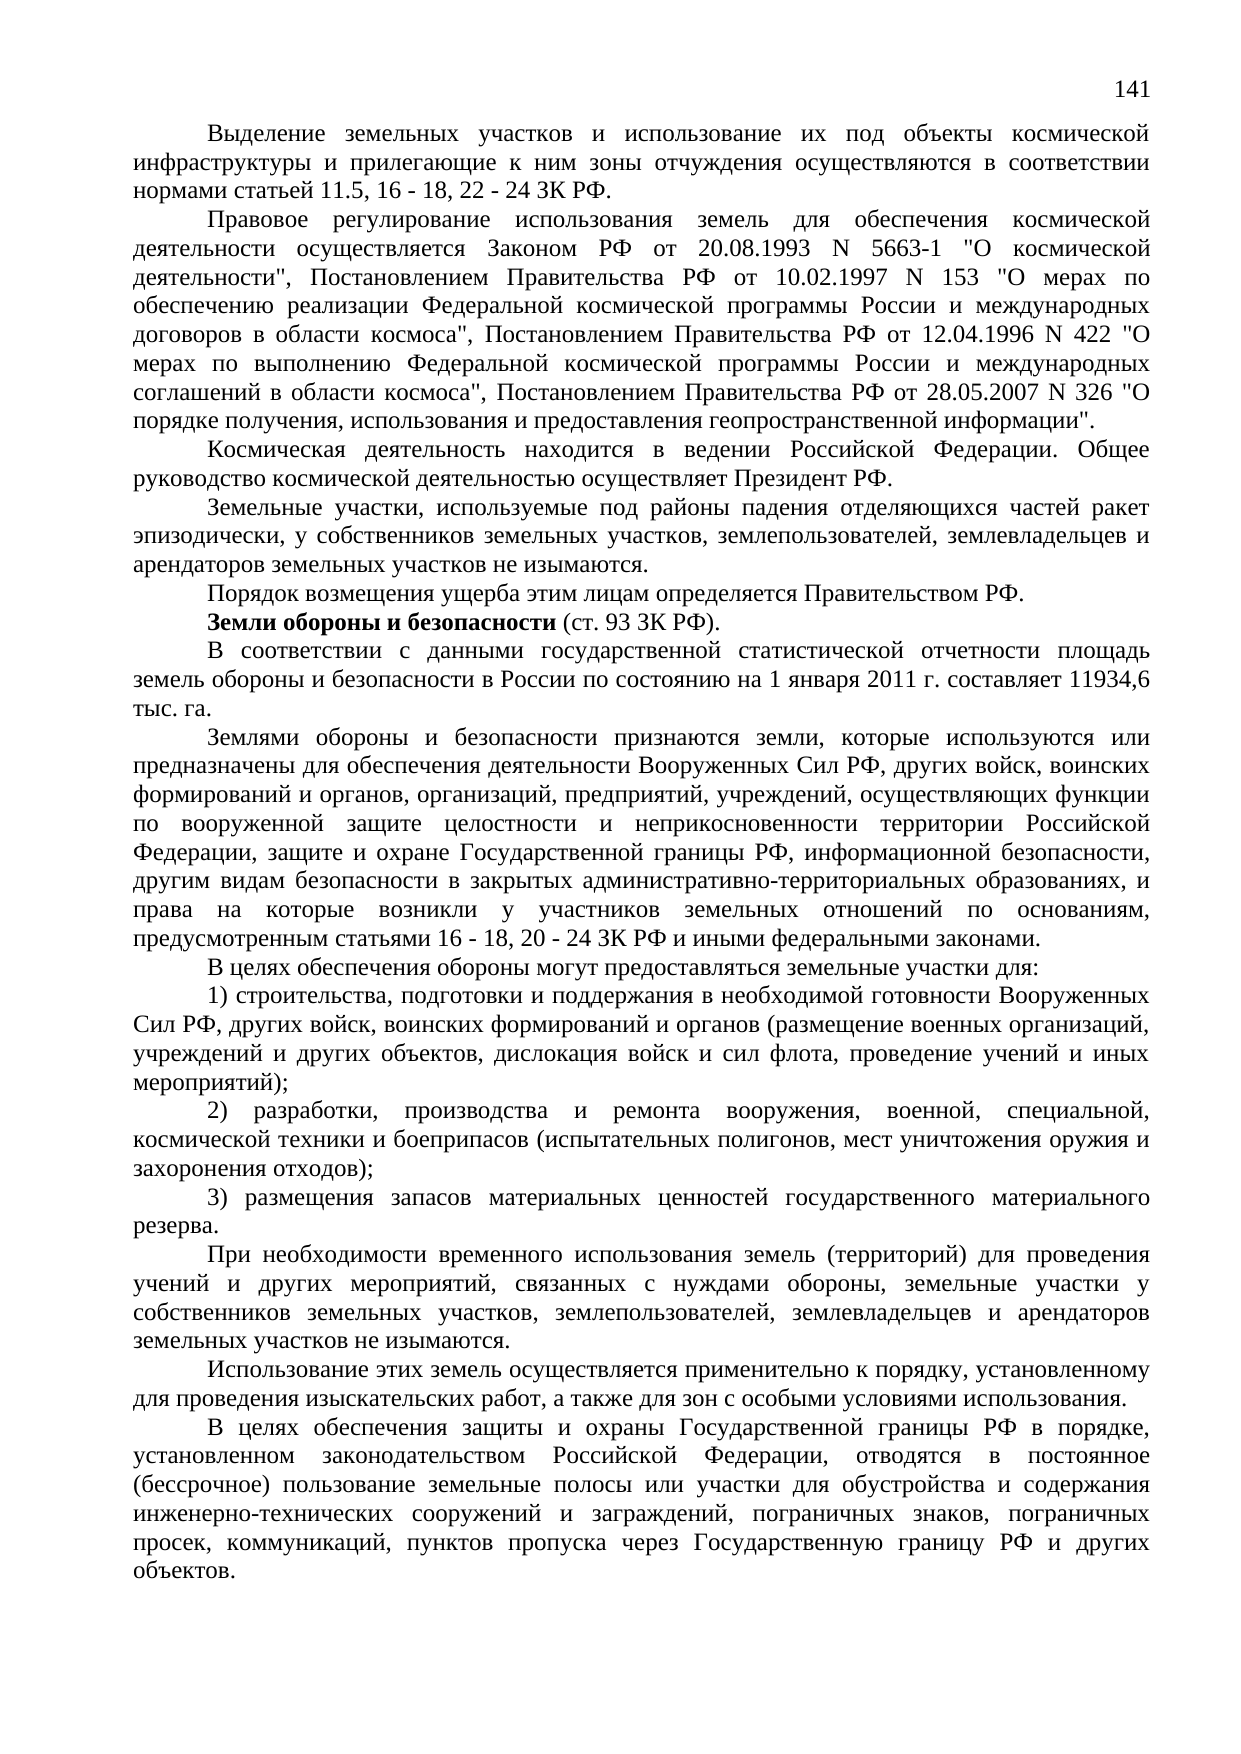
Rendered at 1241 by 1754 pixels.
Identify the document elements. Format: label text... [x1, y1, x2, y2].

text В целях обеспечения обороны могут предоставляться земельные участки для: [133, 952, 1151, 981]
text Землями обороны и безопасности признаются земли, которые используются или предназначены для обеспечения деятельности Вооруженных Сил РФ, других войск, воинских формирований и органов, организаций, предприятий, учреждений, осуществляющих функции по вооруженной защите целостности и неприкосновенности территории Российской Федерации, защите и охране Государственной границы РФ, информационной безопасности, другим видам безопасности в закрытых административно-территориальных образованиях, и права на которые возникли у участников земельных отношений по основаниям, предусмотренным статьями 16 - 18, 20 - 24 ЗК РФ и иными федеральными законами. [133, 722, 1151, 952]
text Земельные участки, используемые под районы падения отделяющихся частей ракет эпизодически, у собственников земельных участков, землепользователей, землевладельцев и арендаторов земельных участков не изымаются. [133, 492, 1151, 578]
text 3) размещения запасов материальных ценностей государственного материального резерва. [133, 1182, 1151, 1239]
text Космическая деятельность находится в ведении Российской Федерации. Общее руководство космической деятельностью осуществляет Президент РФ. [133, 434, 1151, 492]
text В соответствии с данными государственной статистической отчетности площадь земель обороны и безопасности в России по состоянию на 1 января 2011 г. составляет 11934,6 тыс. га. [133, 636, 1151, 722]
text Земли обороны и безопасности (ст. 93 ЗК РФ). [133, 607, 1151, 636]
text В целях обеспечения защиты и охраны Государственной границы РФ в порядке, установленном законодательством Российской Федерации, отводятся в постоянное (бессрочное) пользование земельные полосы или участки для обустройства и содержания инженерно-технических сооружений и заграждений, пограничных знаков, пограничных просек, коммуникаций, пунктов пропуска через Государственную границу РФ и других объектов. [133, 1412, 1151, 1584]
text При необходимости временного использования земель (территорий) для проведения учений и других мероприятий, связанных с нуждами обороны, земельные участки у собственников земельных участков, землепользователей, землевладельцев и арендаторов земельных участков не изымаются. [133, 1239, 1151, 1354]
text Использование этих земель осуществляется применительно к порядку, установленному для проведения изыскательских работ, а также для зон с особыми условиями использования. [133, 1354, 1151, 1412]
text 1) строительства, подготовки и поддержания в необходимой готовности Вооруженных Сил РФ, других войск, воинских формирований и органов (размещение военных организаций, учреждений и других объектов, дислокация войск и сил флота, проведение учений и иных мероприятий); [133, 981, 1151, 1096]
text 2) разработки, производства и ремонта вооружения, военной, специальной, космической техники и боеприпасов (испытательных полигонов, мест уничтожения оружия и захоронения отходов); [133, 1096, 1151, 1182]
text Выделение земельных участков и использование их под объекты космической инфраструктуры и прилегающие к ним зоны отчуждения осуществляются в соответствии нормами статьей 11.5, 16 - 18, 22 - 24 ЗК РФ. [133, 118, 1151, 204]
text Правовое регулирование использования земель для обеспечения космической деятельности осуществляется Законом РФ от 20.08.1993 N 5663-1 "О космической деятельности", Постановлением Правительства РФ от 10.02.1997 N 153 "О мерах по обеспечению реализации Федеральной космической программы России и международных договоров в области космоса", Постановлением Правительства РФ от 12.04.1996 N 422 "О мерах по выполнению Федеральной космической программы России и международных соглашений в области космоса", Постановлением Правительства РФ от 28.05.2007 N 326 "О порядке получения, использования и предоставления геопространственной информации". [133, 204, 1151, 434]
text Порядок возмещения ущерба этим лицам определяется Правительством РФ. [133, 578, 1151, 607]
